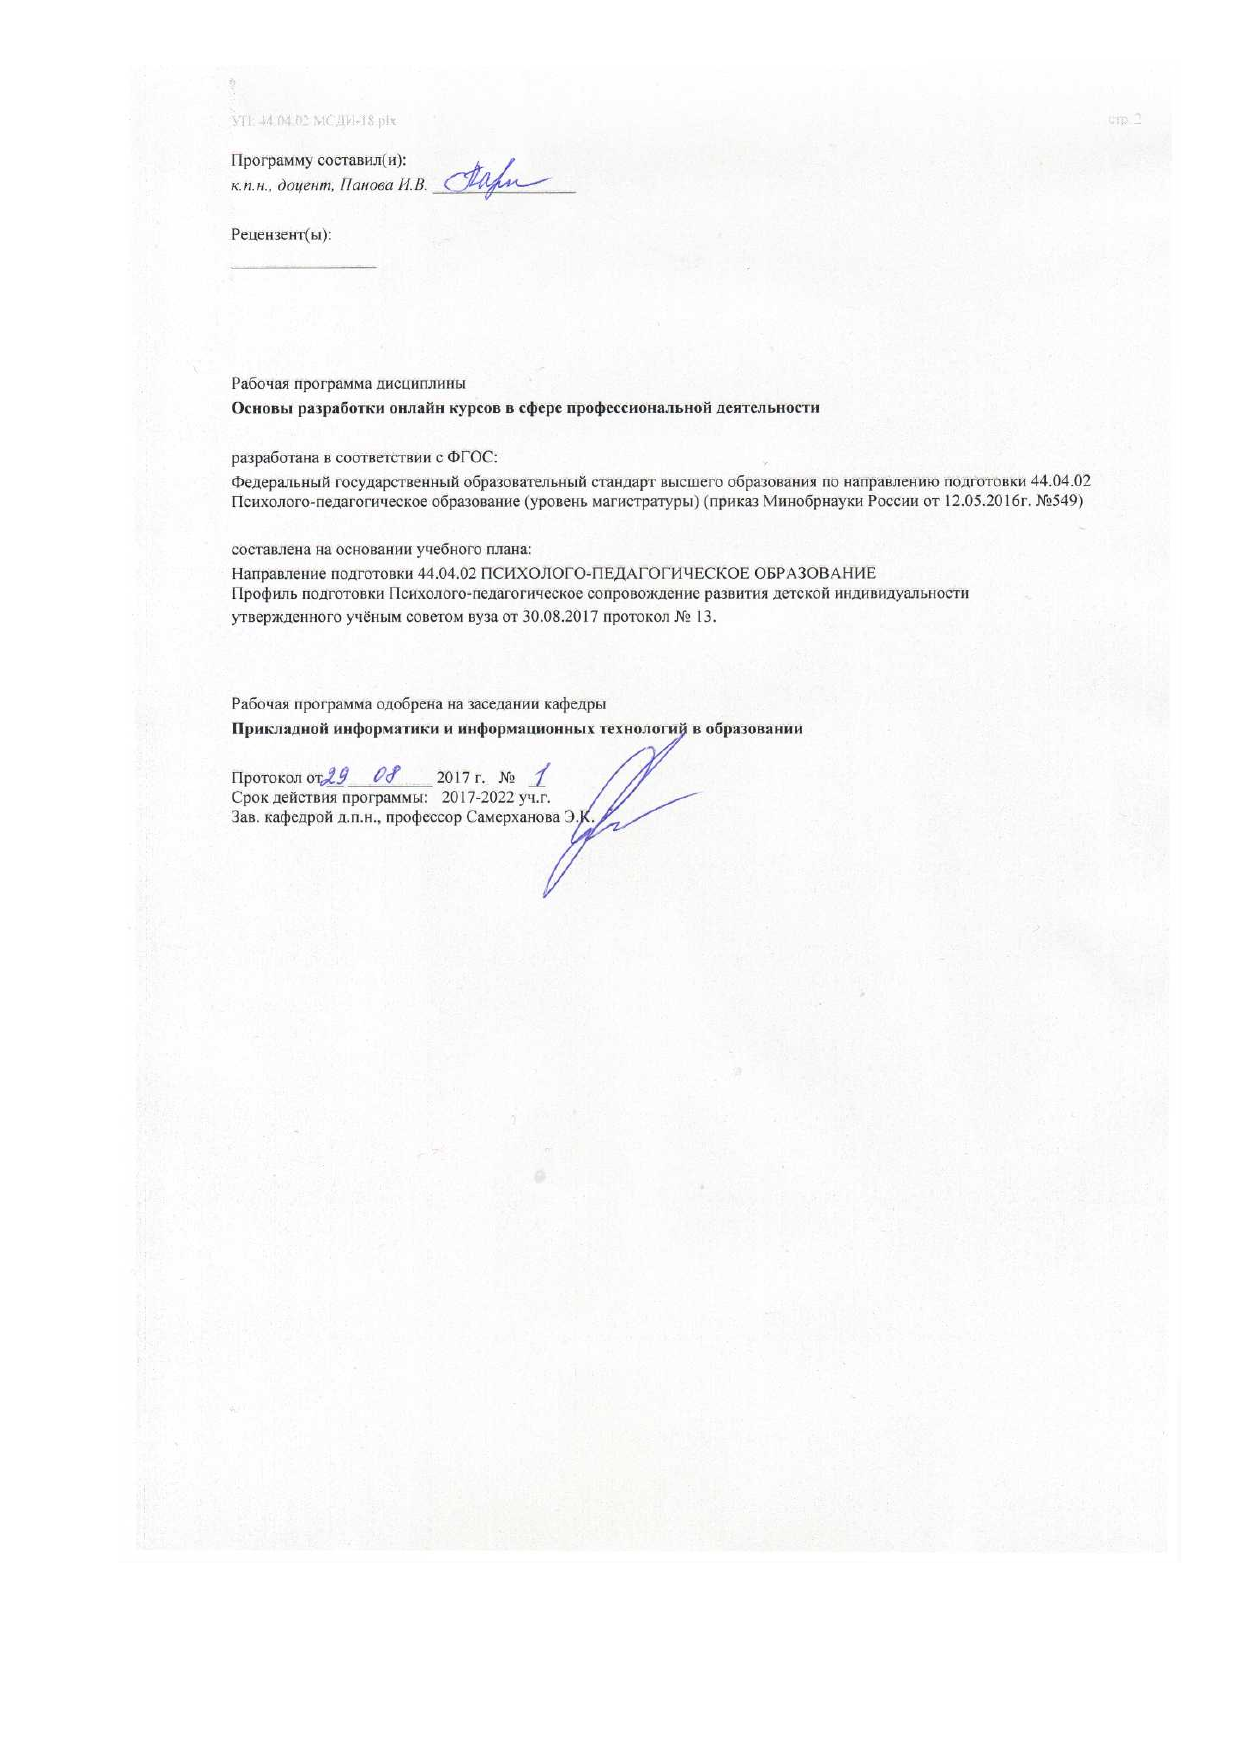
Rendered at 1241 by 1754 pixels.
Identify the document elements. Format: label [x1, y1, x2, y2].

picture [118, 59, 1182, 1563]
